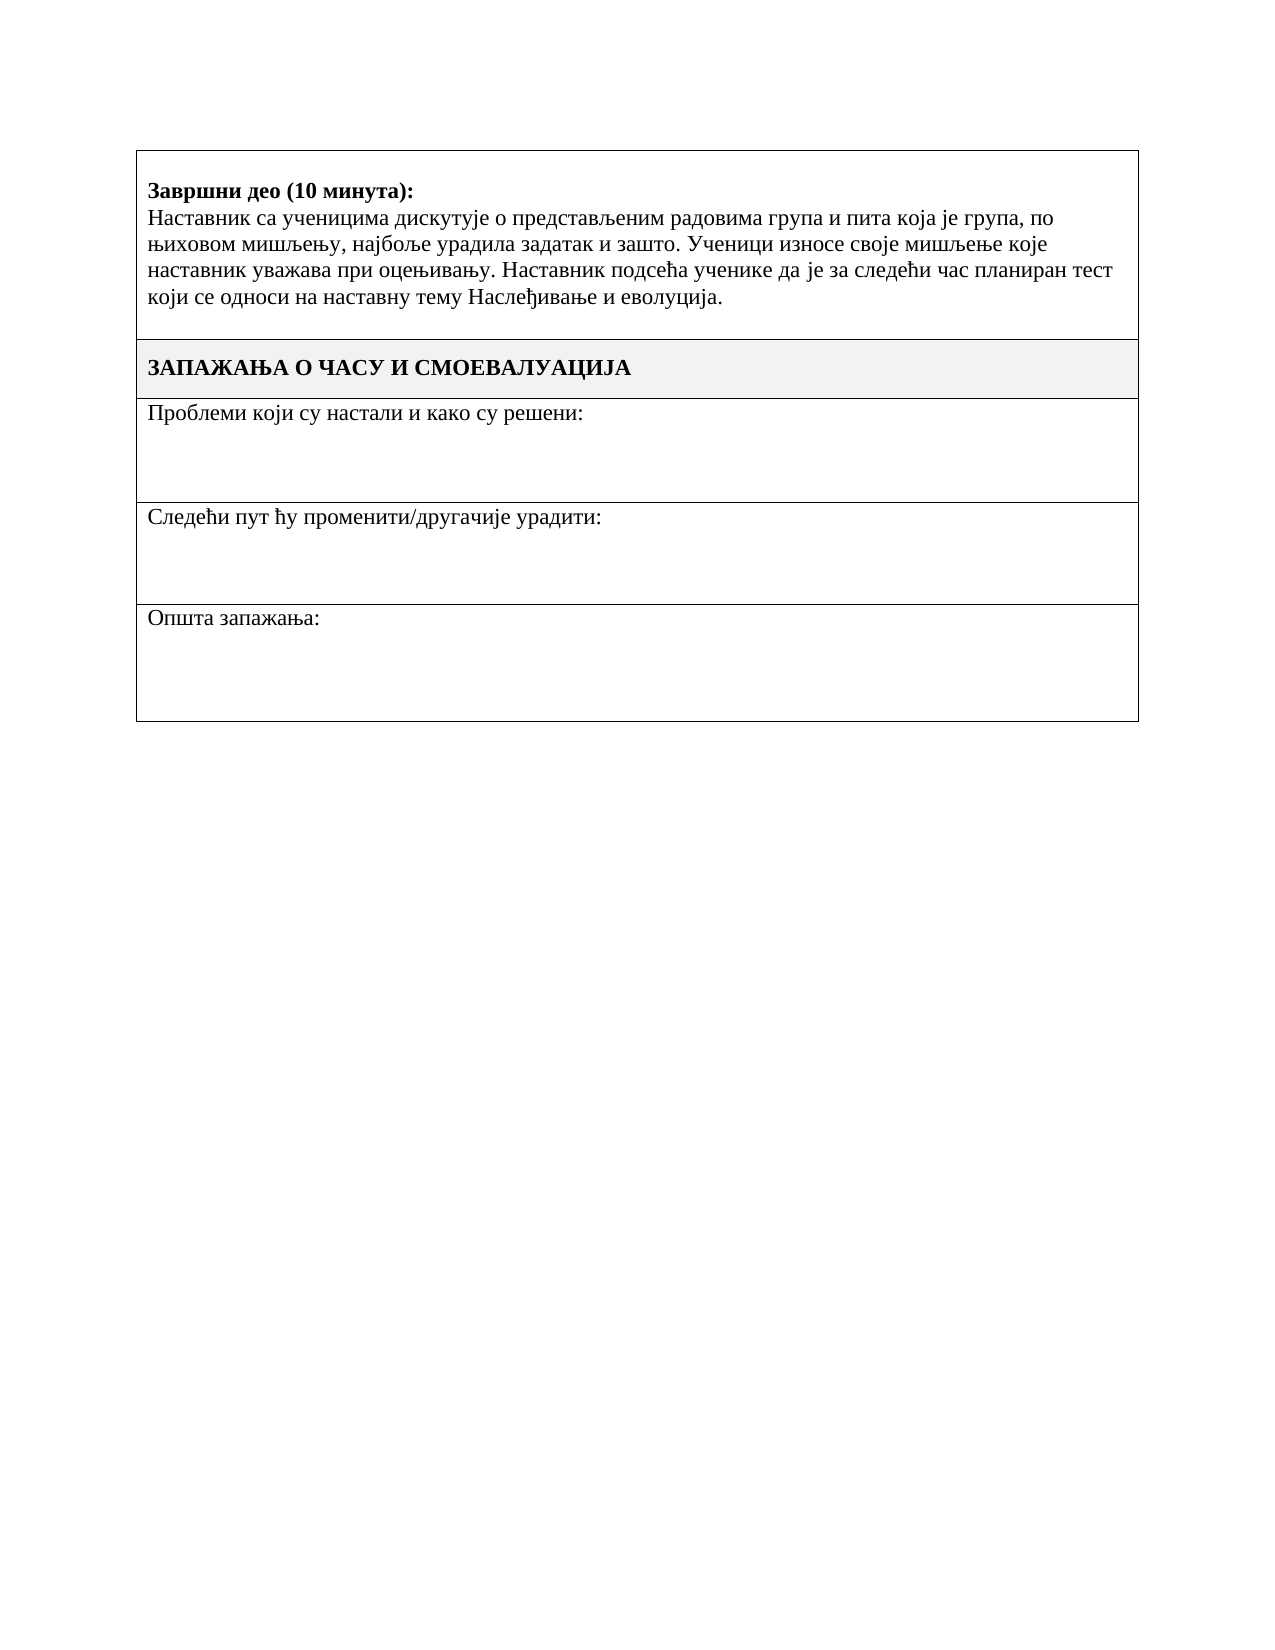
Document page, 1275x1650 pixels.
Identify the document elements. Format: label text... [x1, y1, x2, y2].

table_cell ЗАПАЖАЊА О ЧАСУ И СМОЕВАЛУАЦИЈА [137, 340, 1138, 398]
table_cell Проблеми који су настали и како су решени: [137, 399, 1138, 502]
table_cell Општа запажања: [137, 605, 1138, 721]
table_cell Следећи пут ћу променити/другачије урадити: [137, 503, 1138, 603]
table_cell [137, 151, 1138, 339]
